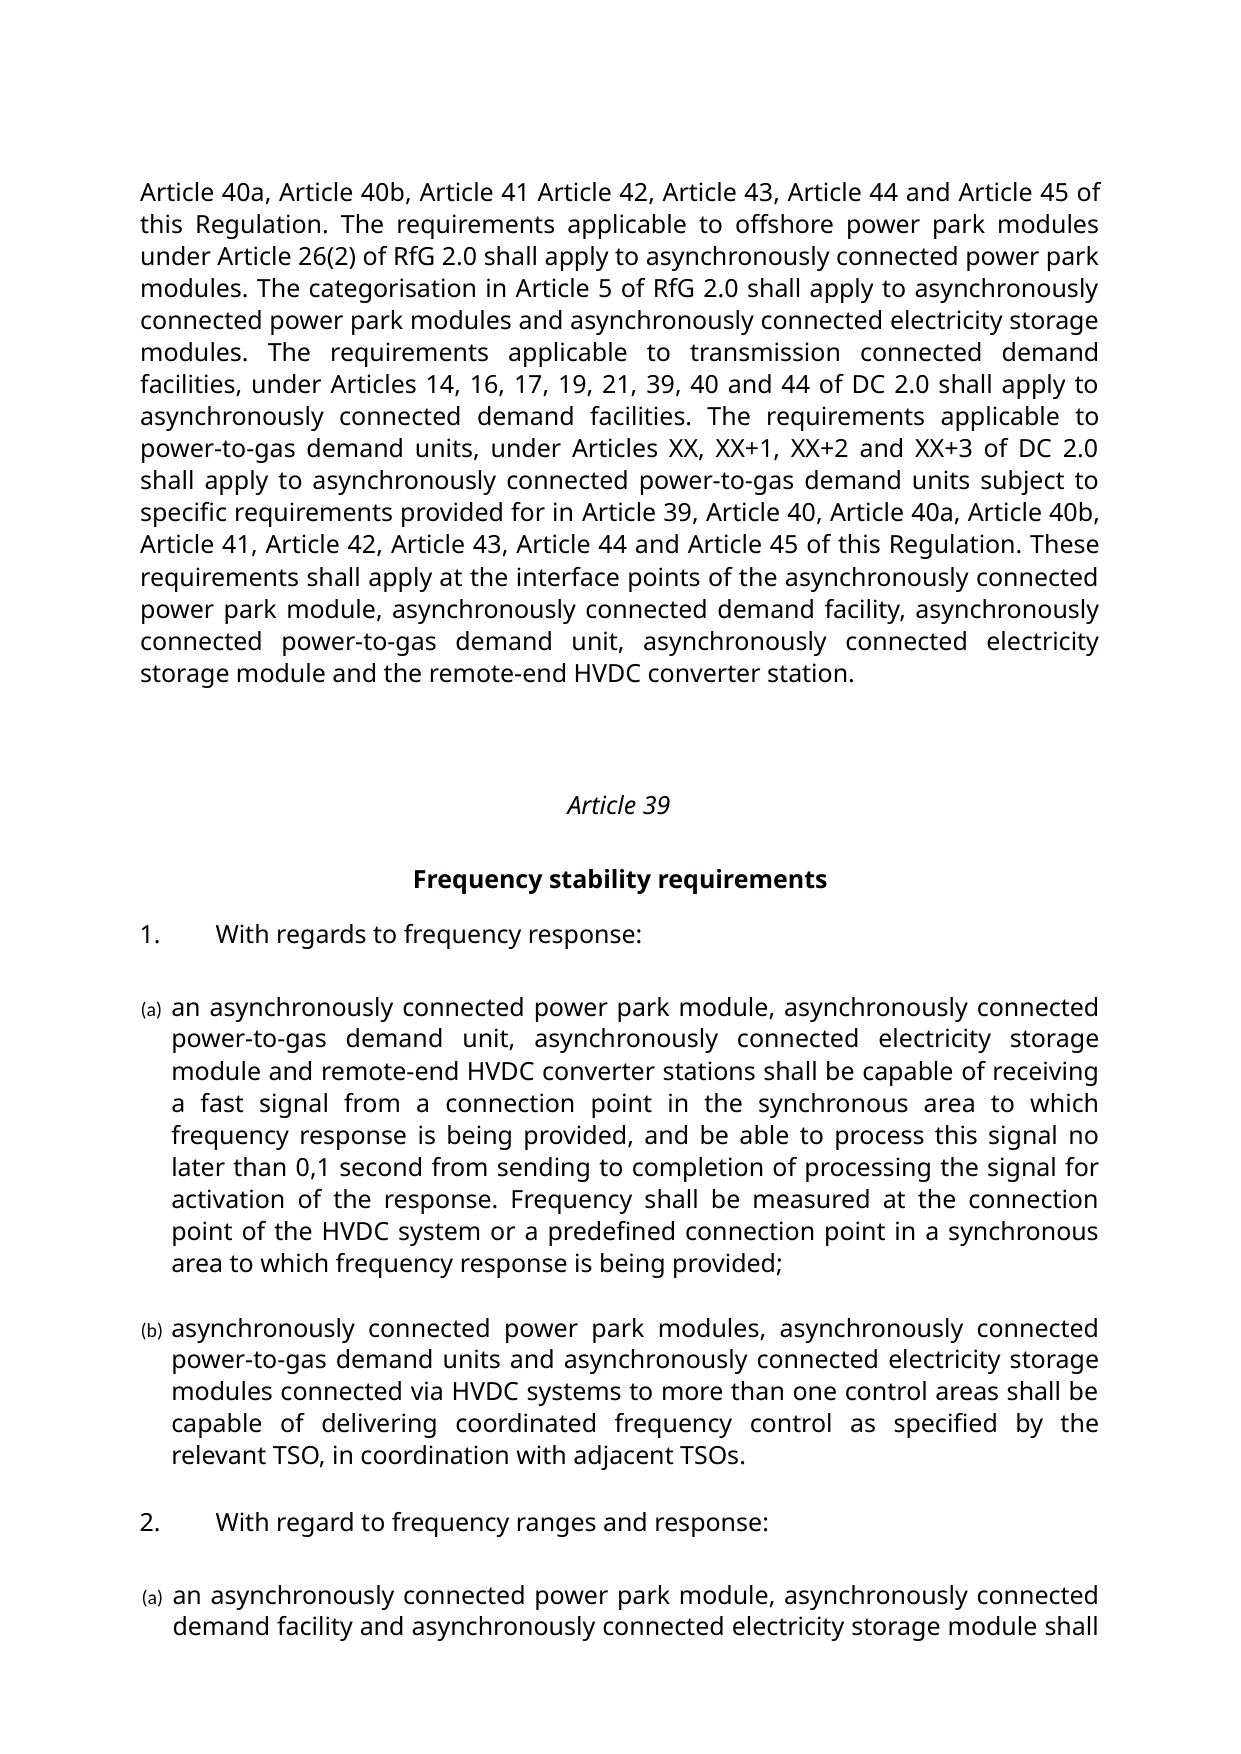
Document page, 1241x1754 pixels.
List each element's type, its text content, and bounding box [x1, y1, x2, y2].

subtitle Article 39 [140, 788, 1100, 822]
text Frequency stability requirements [140, 862, 1100, 894]
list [141, 1579, 1100, 1643]
list With regard to frequency ranges and response: [139, 1506, 1100, 1537]
list With regards to frequency response: [139, 918, 1100, 950]
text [139, 176, 1100, 689]
list asynchronously connected power park modules, asynchronously connected power-to-gas demand units and asynchronously connected electricity storage modules connected via HVDC systems to more than one control areas shall be capable of delivering coordinated frequency control as specified by the relevant TSO, in coordination with adjacent TSOs. [140, 1312, 1100, 1472]
list an asynchronously connected power park module, asynchronously connected power-to-gas demand unit, asynchronously connected electricity storage module and remote-end HVDC converter stations shall be capable of receiving a fast signal from a connection point in the synchronous area to which frequency response is being provided, and be able to process this signal no later than 0,1 second from sending to completion of processing the signal for activation of the response. Frequency shall be measured at the connection point of the HVDC system or a predefined connection point in a synchronous area to which frequency response is being provided; [140, 991, 1100, 1280]
